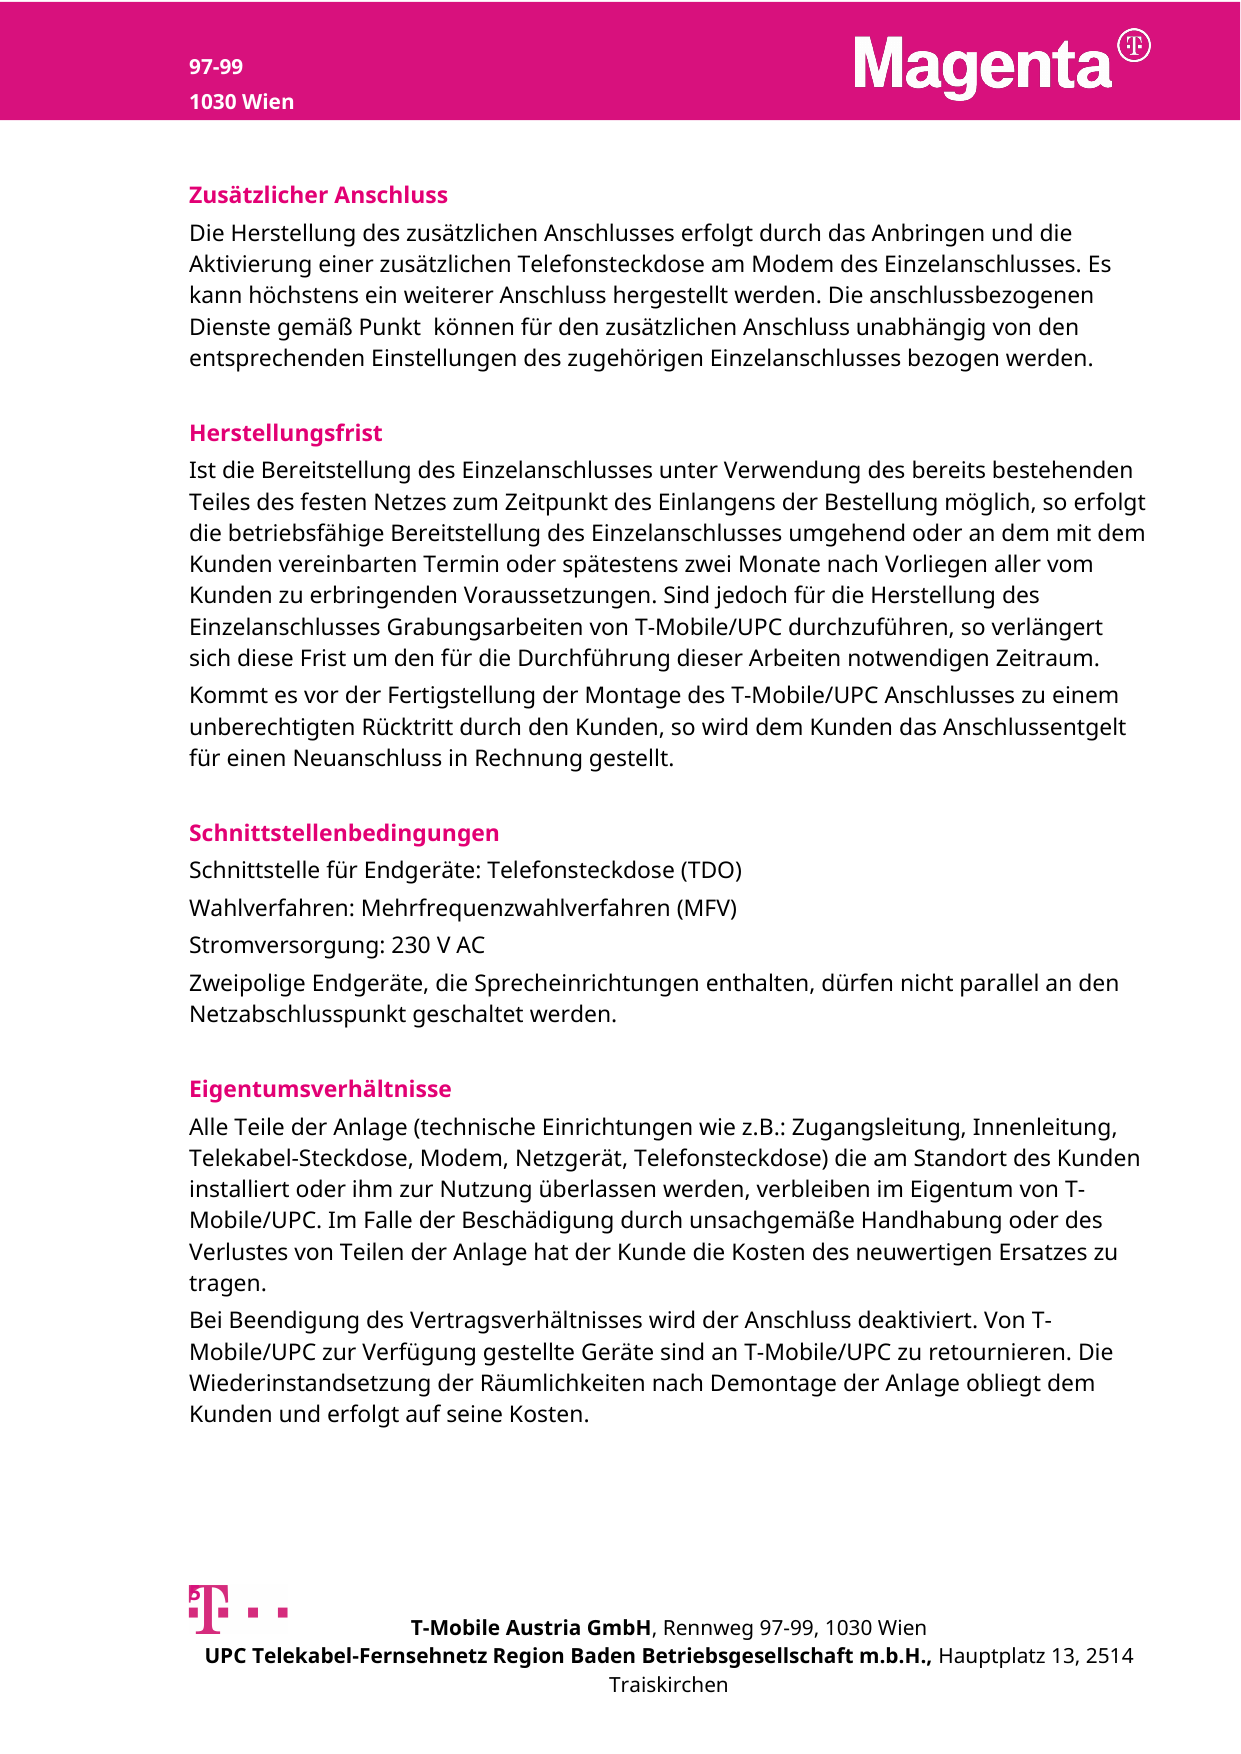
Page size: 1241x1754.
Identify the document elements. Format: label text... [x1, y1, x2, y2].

text Kommt es vor der Fertigstellung der Montage des T-Mobile/UPC Anschlusses zu einem unberechtigten Rücktritt durch den Kunden, so wird dem Kunden das Anschlussentgelt für einen Neuanschluss in Rechnung gestellt. [189, 679, 1149, 773]
text Die Herstellung des zusätzlichen Anschlusses erfolgt durch das Anbringen und die Aktivierung einer zusätzlichen Telefonsteckdose am Modem des Einzelanschlusses. Es kann höchstens ein weiterer Anschluss hergestellt werden. Die anschlussbezogenen Dienste gemäß Punkt 0 können für den zusätzlichen Anschluss unabhängig von den entsprechenden Einstellungen des zugehörigen Einzelanschlusses bezogen werden. [189, 217, 1149, 373]
text Alle Teile der Anlage (technische Einrichtungen wie z.B.: Zugangsleitung, Innenleitung, Telekabel-Steckdose, Modem, Netzgerät, Telefonsteckdose) die am Standort des Kunden installiert oder ihm zur Nutzung überlassen werden, verbleiben im Eigentum von T-Mobile/UPC. Im Falle der Beschädigung durch unsachgemäße Handhabung oder des Verlustes von Teilen der Anlage hat der Kunde die Kosten des neuwertigen Ersatzes zu tragen. [189, 1111, 1149, 1298]
subtitle Schnittstellenbedingungen [189, 817, 1149, 848]
text Wahlverfahren: Mehrfrequenzwahlverfahren (MFV) [189, 892, 1149, 923]
text Zweipolige Endgeräte, die Sprecheinrichtungen enthalten, dürfen nicht parallel an den Netzabschlusspunkt geschaltet werden. [189, 967, 1149, 1029]
text Stromversorgung: 230 V AC [189, 929, 1149, 961]
picture [855, 28, 1151, 101]
subtitle Herstellungsfrist [189, 417, 1149, 448]
subtitle Zusätzlicher Anschluss [189, 179, 1149, 211]
picture [188, 1584, 288, 1634]
text Schnittstelle für Endgeräte: Telefonsteckdose (TDO) [189, 854, 1149, 886]
subtitle Eigentumsverhältnisse [189, 1073, 1149, 1104]
text Bei Beendigung des Vertragsverhältnisses wird der Anschluss deaktiviert. Von T-Mobile/UPC zur Verfügung gestellte Geräte sind an T-Mobile/UPC zu retournieren. Die Wiederinstandsetzung der Räumlichkeiten nach Demontage der Anlage obliegt dem Kunden und erfolgt auf seine Kosten. [189, 1304, 1149, 1429]
text Ist die Bereitstellung des Einzelanschlusses unter Verwendung des bereits bestehenden Teiles des festen Netzes zum Zeitpunkt des Einlangens der Bestellung möglich, so erfolgt die betriebsfähige Bereitstellung des Einzelanschlusses umgehend oder an dem mit dem Kunden vereinbarten Termin oder spätestens zwei Monate nach Vorliegen aller vom Kunden zu erbringenden Voraussetzungen. Sind jedoch für die Herstellung des Einzelanschlusses Grabungsarbeiten von T-Mobile/UPC durchzuführen, so verlängert sich diese Frist um den für die Durchführung dieser Arbeiten notwendigen Zeitraum. [189, 454, 1149, 673]
